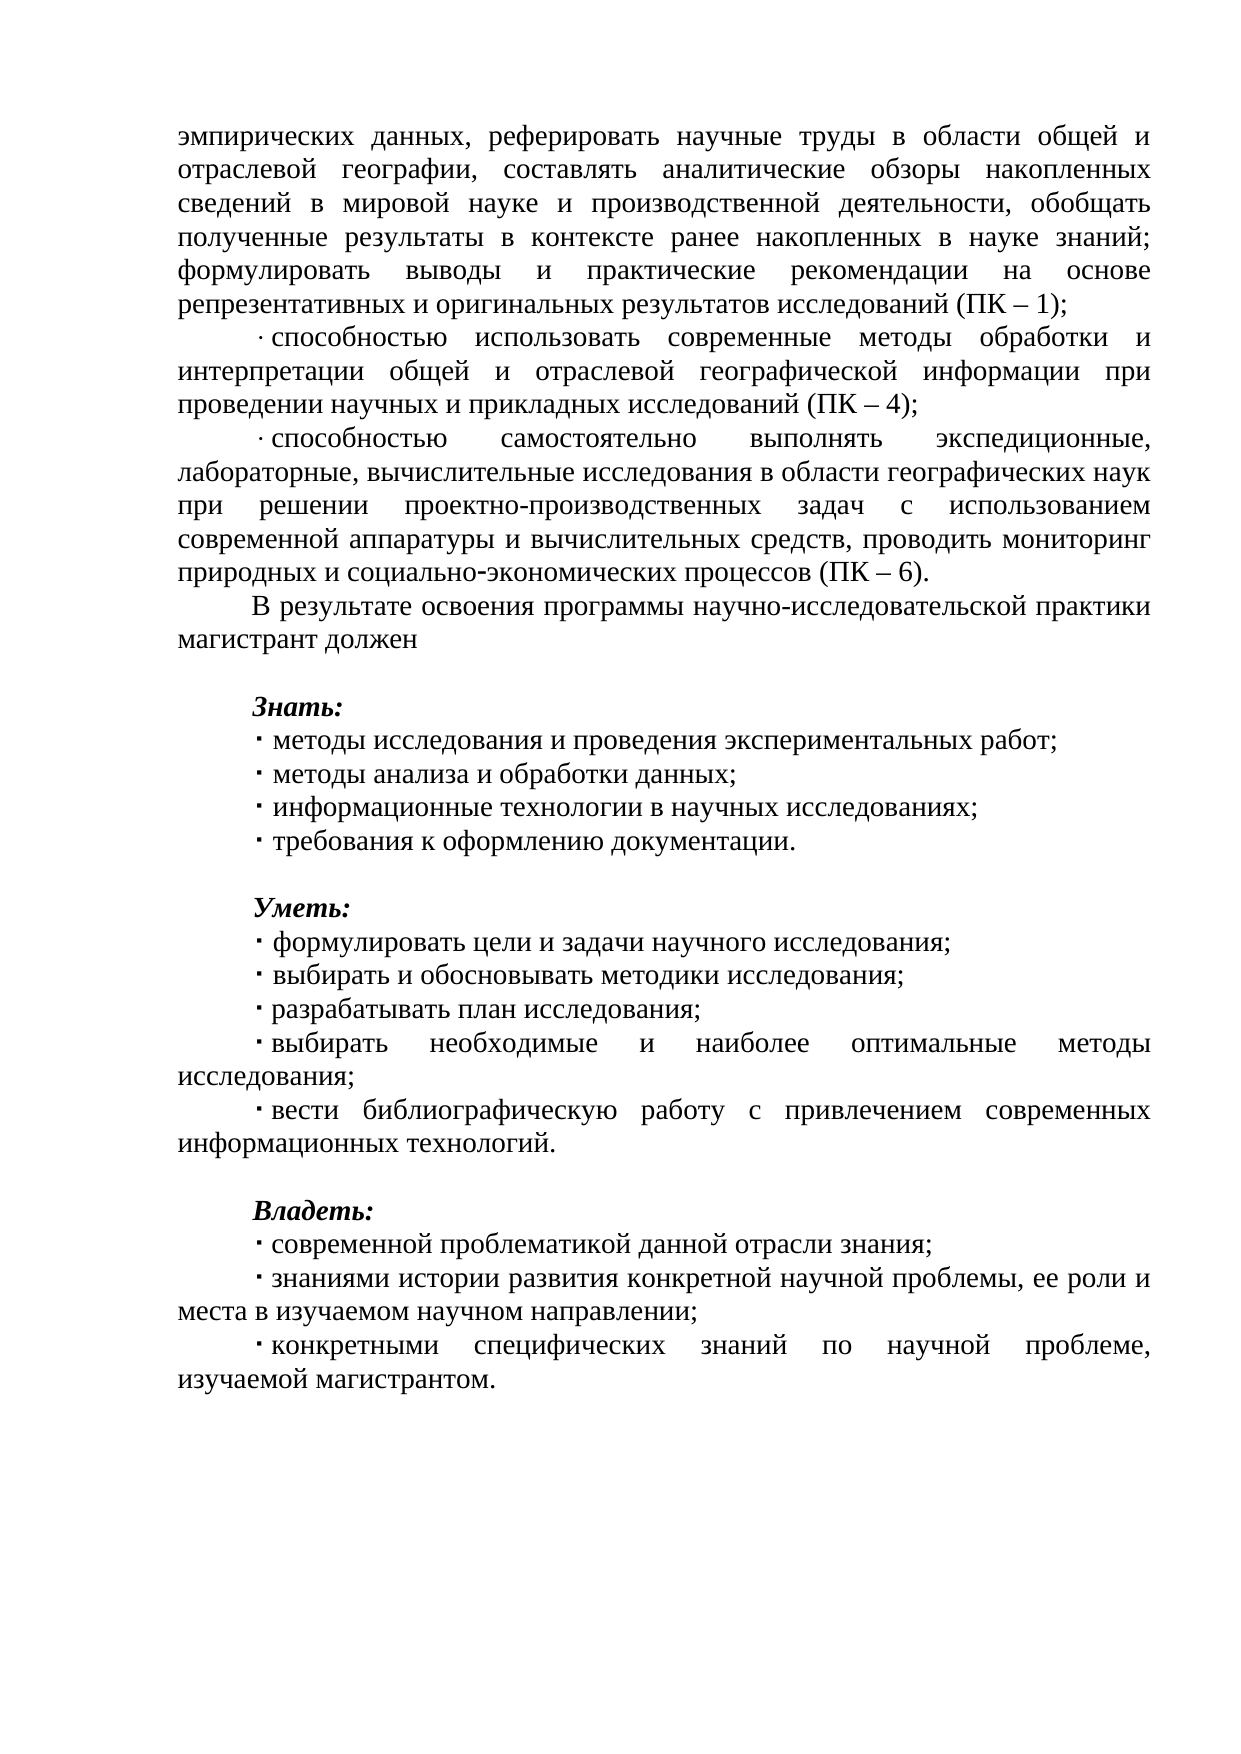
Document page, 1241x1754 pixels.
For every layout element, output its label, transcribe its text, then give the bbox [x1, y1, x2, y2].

list разрабатывать план исследования; [177, 991, 1152, 1025]
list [177, 118, 1152, 319]
list выбирать и обосновывать методики исследования; [252, 957, 1152, 991]
list современной проблематикой данной отрасли знания; [177, 1226, 1152, 1260]
list способностью самостоятельно выполнять экспедиционные, лабораторные, вычислительные исследования в области географических наук при решении проектно-производственных задач с использованием современной аппаратуры и вычислительных средств, проводить мониторинг природных и социальноэкономических процессов (ПК – 6). [177, 420, 1152, 588]
list информационные технологии в научных исследованиях; [252, 789, 1152, 823]
list требования к оформлению документации. [252, 823, 1152, 857]
list вести библиографическую работу с привлечением современных информационных технологий. [177, 1092, 1152, 1159]
text Уметь: [177, 890, 1152, 924]
list конкретными специфических знаний по научной проблеме, изучаемой магистрантом. [177, 1327, 1152, 1394]
list способностью использовать современные методы обработки и интерпретации общей и отраслевой географической информации при проведении научных и прикладных исследований (ПК – 4); [177, 319, 1152, 420]
list выбирать необходимые и наиболее оптимальные методы исследования; [177, 1025, 1152, 1092]
text Знать: [177, 689, 1152, 722]
list методы исследования и проведения экспериментальных работ; [252, 722, 1152, 756]
list знаниями истории развития конкретной научной проблемы, ее роли и места в изучаемом научном направлении; [177, 1260, 1152, 1327]
list методы анализа и обработки данных; [252, 756, 1152, 789]
text Владеть: [177, 1193, 1152, 1226]
list формулировать цели и задачи научного исследования; [252, 924, 1152, 957]
text В результате освоения программы научно-исследовательской практики магистрант должен [177, 588, 1152, 655]
